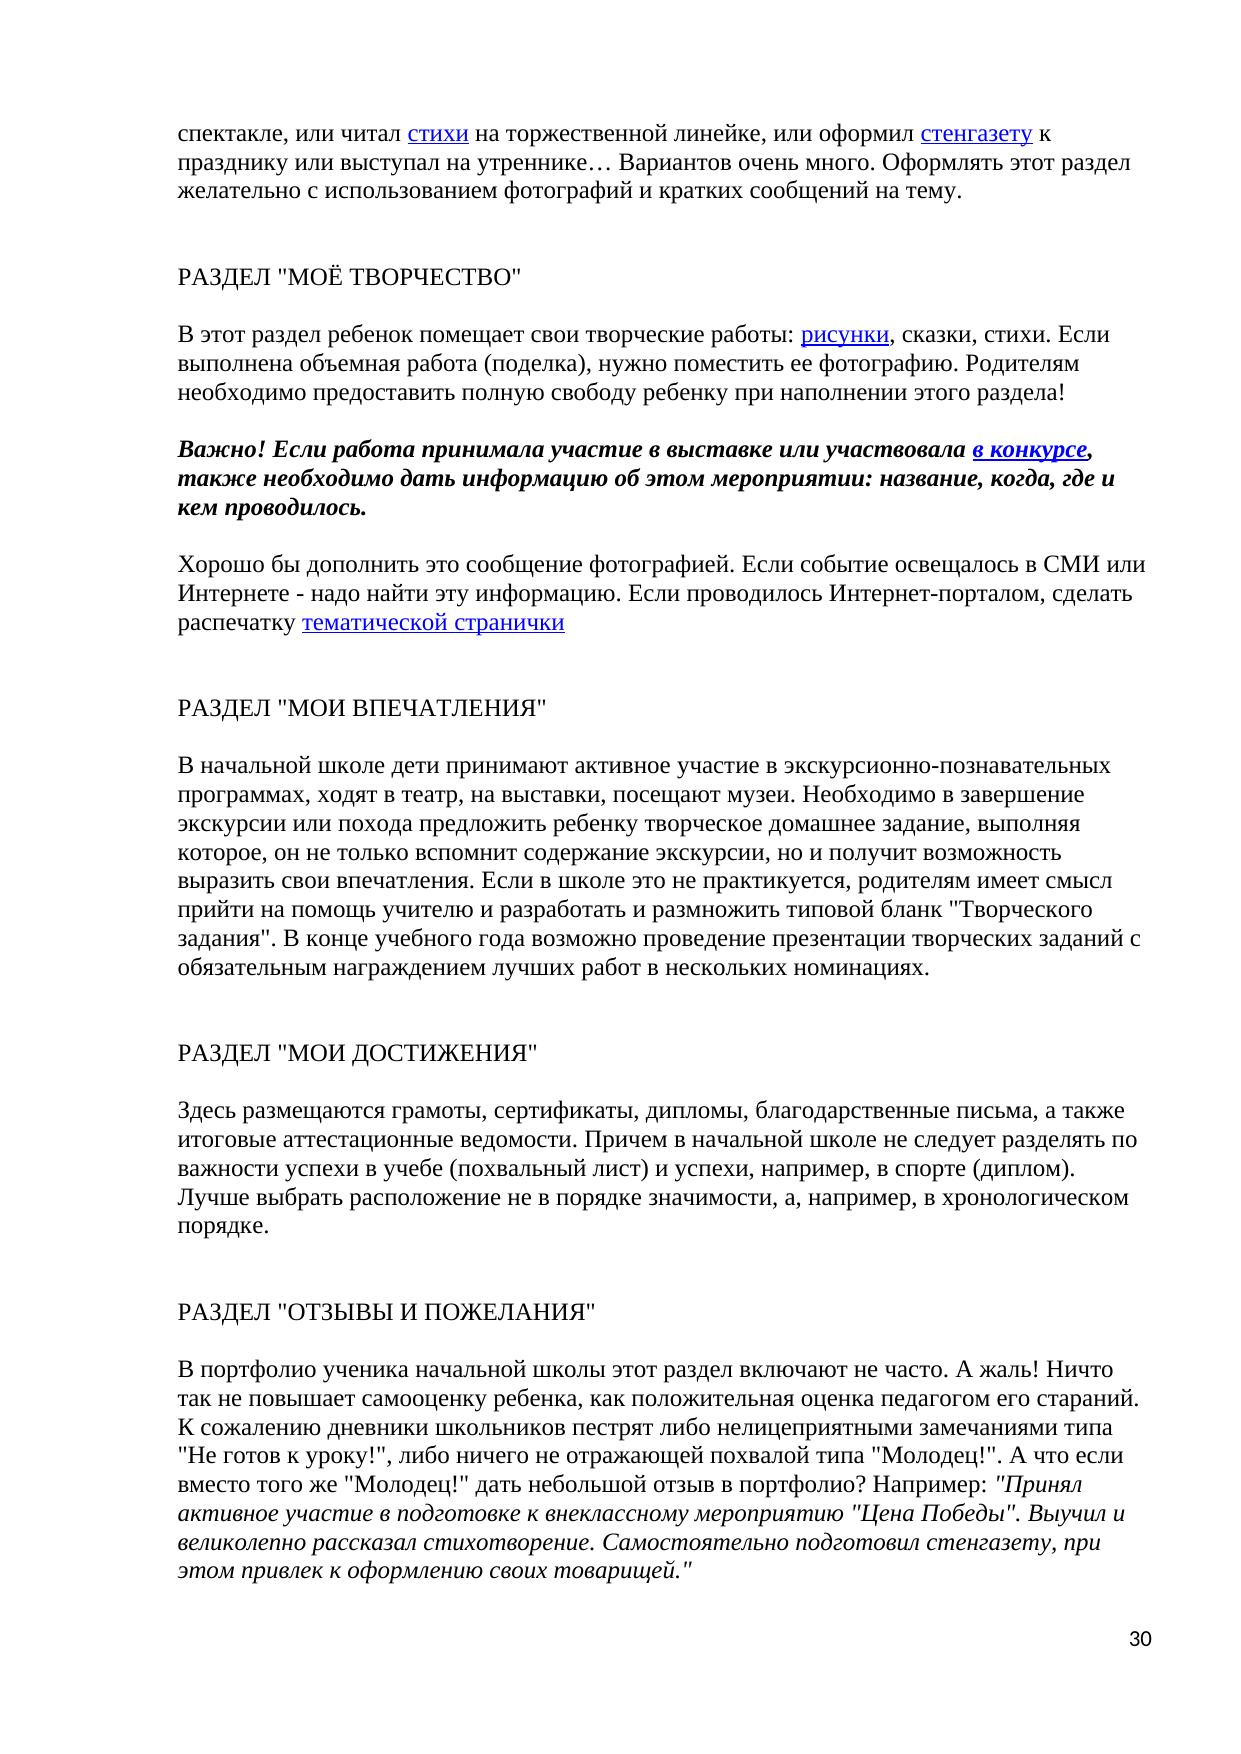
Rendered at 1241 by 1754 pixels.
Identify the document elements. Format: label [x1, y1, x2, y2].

text [177, 118, 1152, 1613]
